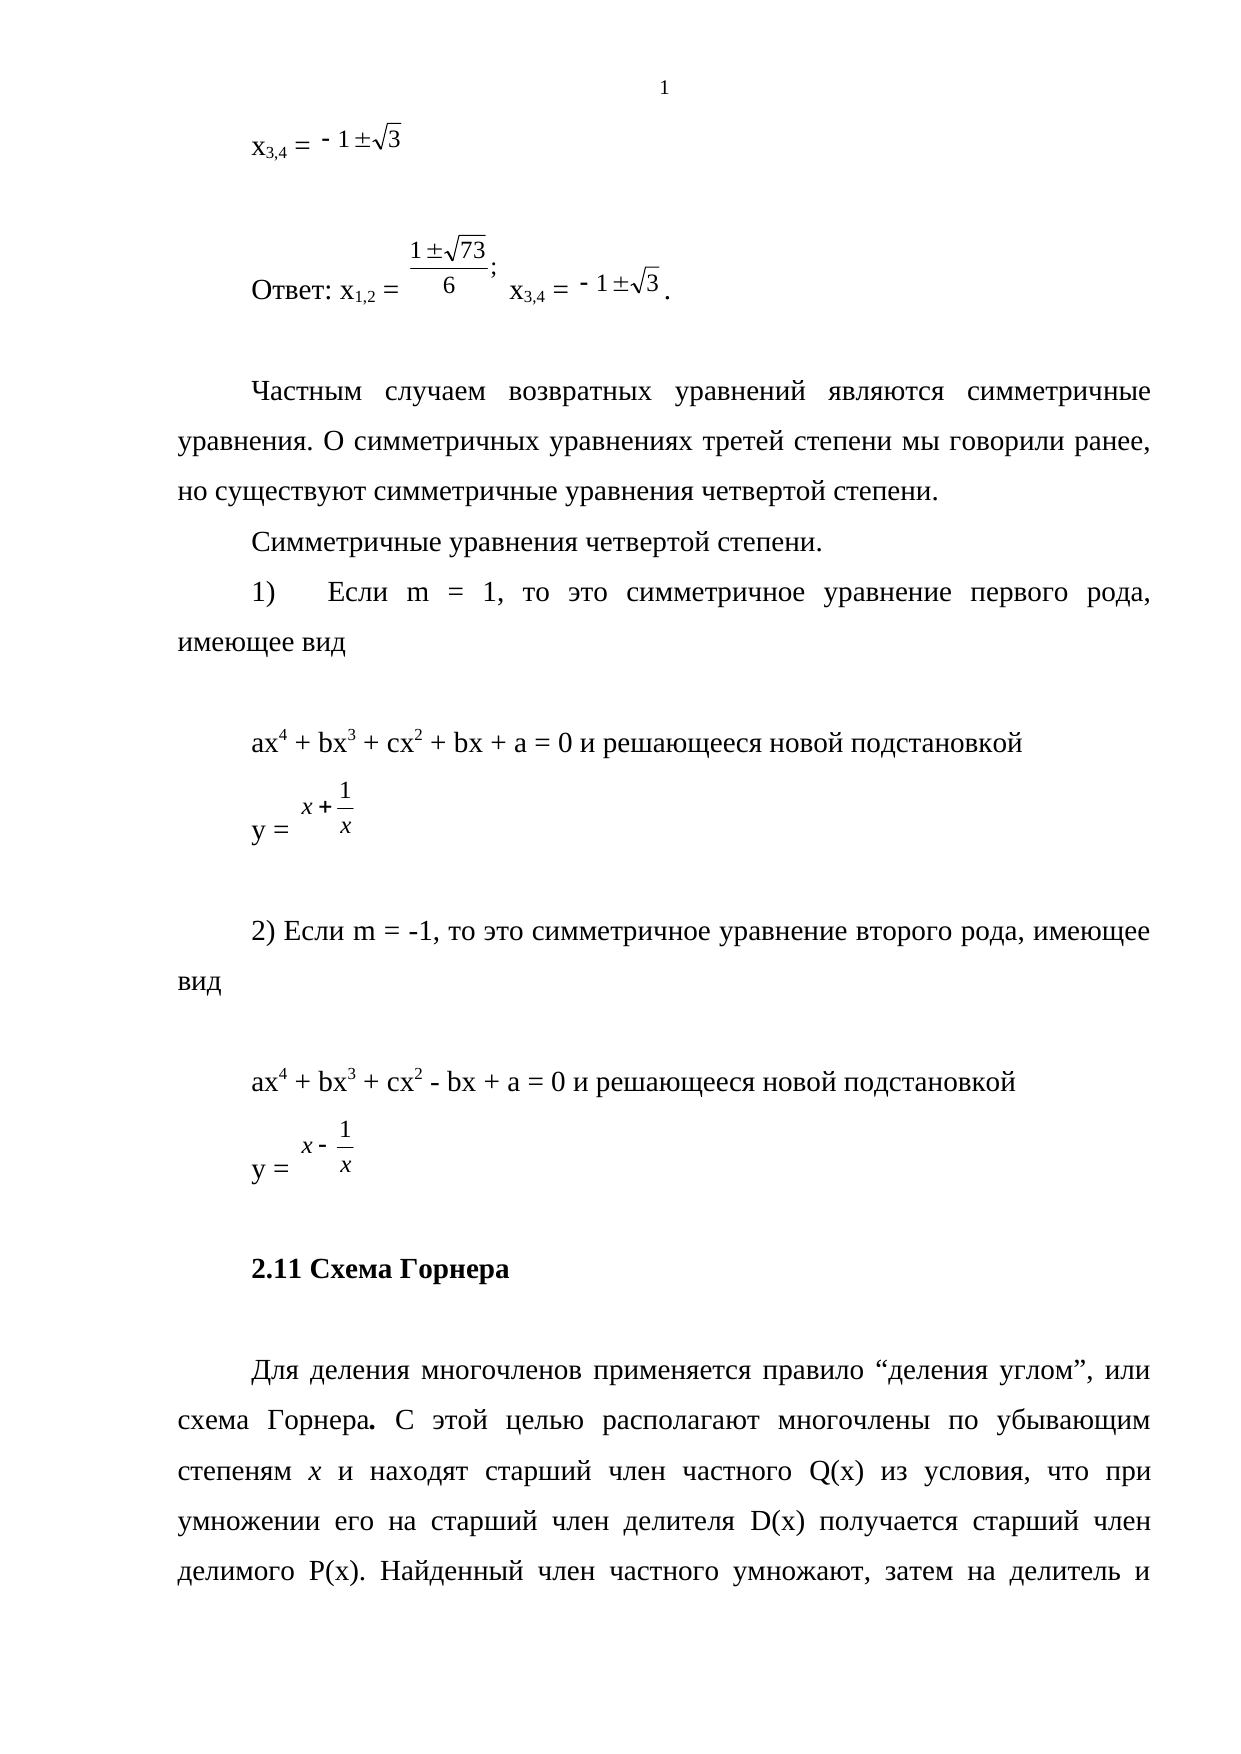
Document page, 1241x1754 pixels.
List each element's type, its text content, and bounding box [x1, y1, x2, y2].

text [177, 1352, 1152, 1587]
text Симметричные уравнения четвертой степени. [177, 524, 1152, 557]
text Ответ: х1,2 = х3,4 = . [177, 229, 1152, 306]
list Если m = 1, то это симметричное уравнение первого рода, имеющее вид [177, 574, 1152, 658]
text 2.11 Схема Горнера [177, 1252, 1152, 1285]
text ax4 + bx3 + cx2 + bx + a = 0 и решающееся новой подстановкой [177, 725, 1152, 758]
text 2) Если m = -1, то это симметричное уравнение второго рода, имеющее вид [177, 913, 1152, 997]
text y = [177, 775, 1152, 846]
text y = [177, 1114, 1152, 1184]
text х3,4 = [177, 118, 1152, 162]
text ax4 + bx3 + cx2 - bx + a = 0 и решающееся новой подстановкой [177, 1064, 1152, 1097]
text Частным случаем возвратных уравнений являются симметричные уравнения. О симметричных уравнениях третей степени мы говорили ранее, но существуют симметричные уравнения четвертой степени. [177, 373, 1152, 507]
